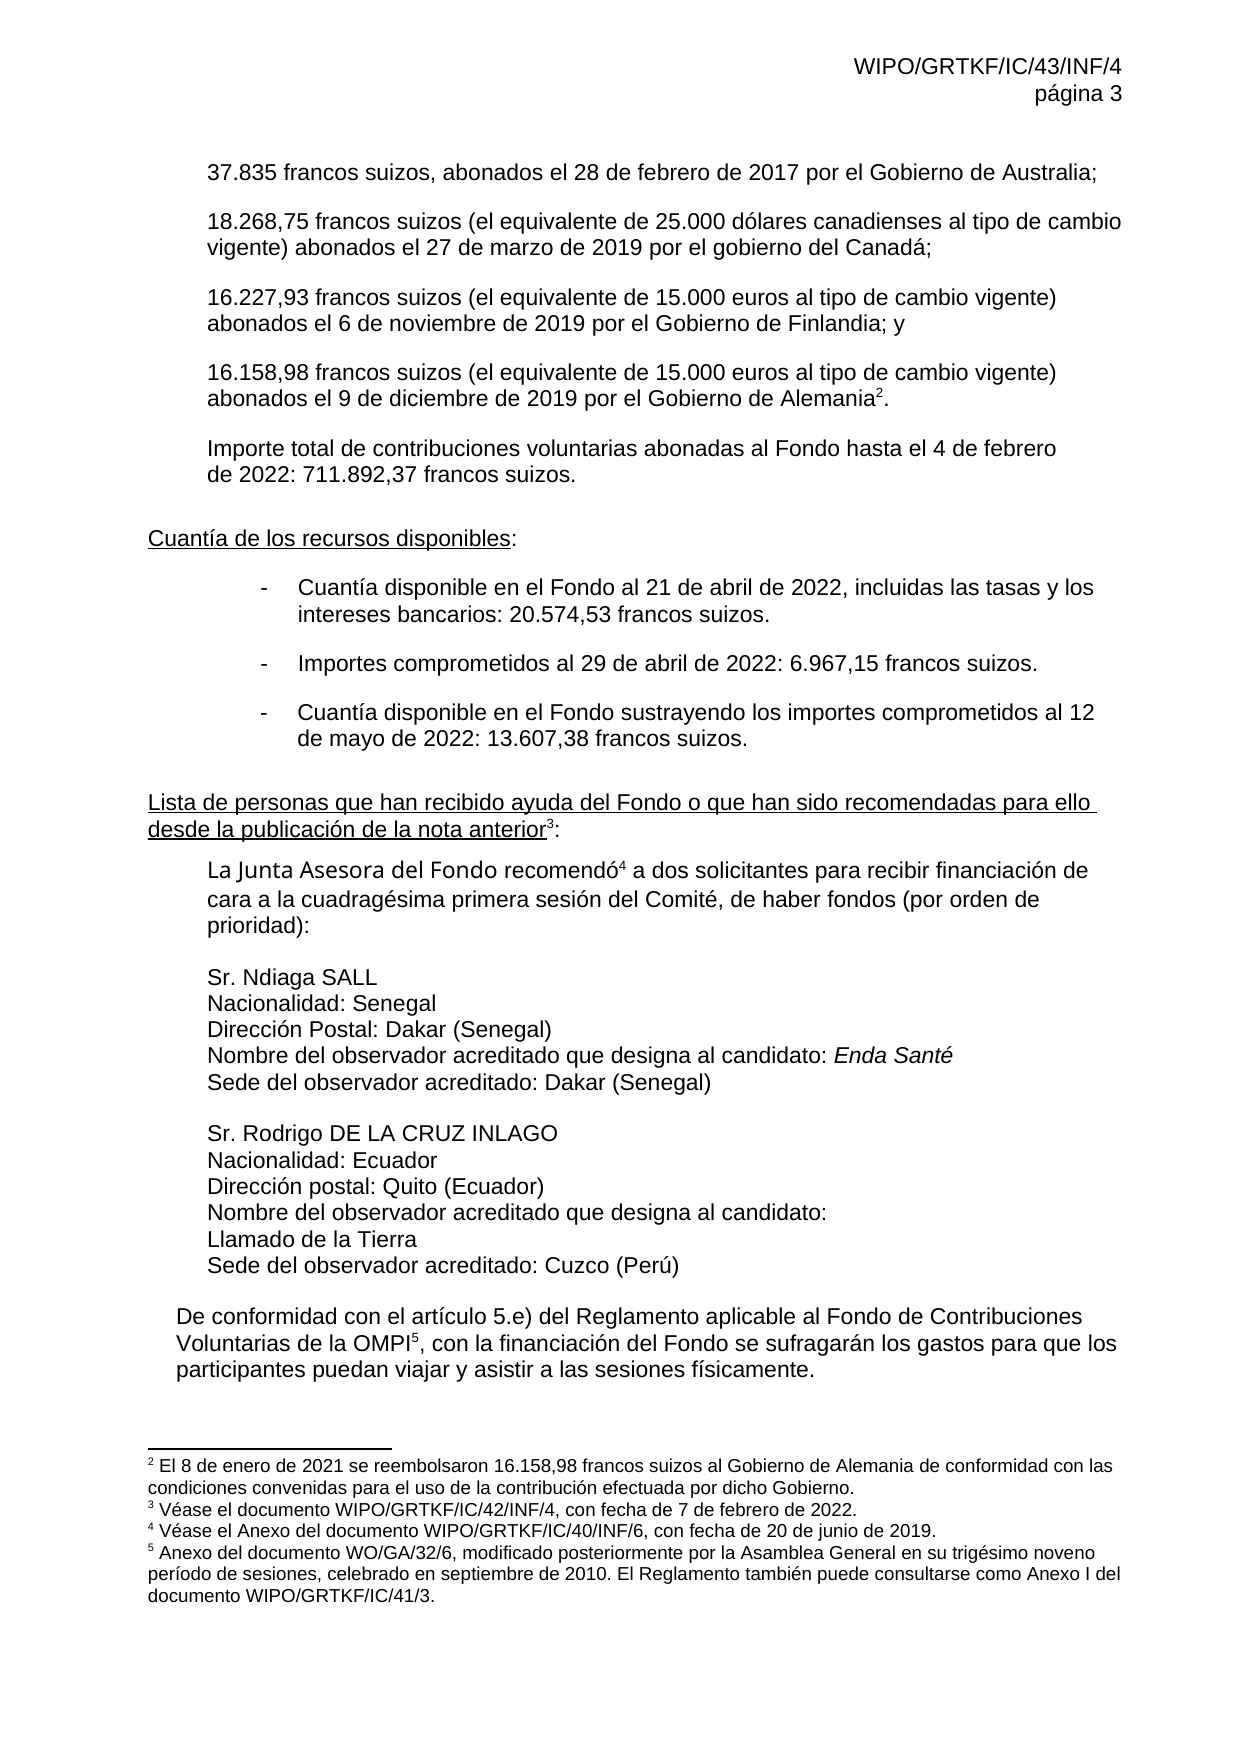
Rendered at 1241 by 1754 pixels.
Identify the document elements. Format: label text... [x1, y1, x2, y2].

text 37.835 francos suizos, abonados el 28 de febrero de 2017 por el Gobierno de Australia; [207, 158, 1122, 185]
text 18.268,75 francos suizos (el equivalente de 25.000 dólares canadienses al tipo de cambio vigente) abonados el 27 de marzo de 2019 por el gobierno del Canadá; [207, 208, 1122, 261]
text Lista de personas que han recibido ayuda del Fondo o que han sido recomendadas para ello desde la publicación de la nota anterior: [148, 789, 1122, 842]
text De conformidad con el artículo 5.e) del Reglamento aplicable al Fondo de Contribuciones Voluntarias de la OMPI, con la financiación del Fondo se sufragarán los gastos para que los participantes puedan viajar y asistir a las sesiones físicamente. [176, 1303, 1122, 1382]
text Dirección postal: Quito (Ecuador) [207, 1173, 1122, 1199]
text Nombre del observador acreditado que designa al candidato: Enda Santé [207, 1042, 1122, 1069]
text 16.227,93 francos suizos (el equivalente de 15.000 euros al tipo de cambio vigente) abonados el 6 de noviembre de 2019 por el Gobierno de Finlandia; y [207, 283, 1122, 336]
list Cuantía disponible en el Fondo sustrayendo los importes comprometidos al 12 de mayo de 2022: 13.607,38 francos suizos. [260, 699, 1122, 752]
text Sr. Rodrigo DE LA CRUZ INLAGO [207, 1120, 1122, 1147]
text Nombre del observador acreditado que designa al candidato: [207, 1199, 1122, 1226]
text Nacionalidad: Ecuador [207, 1147, 1122, 1173]
text Nacionalidad: Senegal [207, 990, 1122, 1016]
text Dirección Postal: Dakar (Senegal) [207, 1016, 1122, 1042]
text Sede del observador acreditado: Dakar (Senegal) [207, 1069, 1122, 1095]
text Cuantía de los recursos disponibles: [148, 525, 1122, 551]
text Sr. Ndiaga SALL [207, 963, 1122, 990]
text La Junta Asesora del Fondo recomendó a dos solicitantes para recibir financiación de cara a la cuadragésima primera sesión del Comité, de haber fondos (por orden de prioridad): [207, 854, 1122, 938]
text 16.158,98 francos suizos (el equivalente de 15.000 euros al tipo de cambio vigente) abonados el 9 de diciembre de 2019 por el Gobierno de Alemania. [207, 359, 1122, 412]
text Sede del observador acreditado: Cuzco (Perú) [207, 1252, 1122, 1278]
list Cuantía disponible en el Fondo al 21 de abril de 2022, incluidas las tasas y los intereses bancarios: 20.574,53 francos suizos. [260, 574, 1122, 627]
text Importe total de contribuciones voluntarias abonadas al Fondo hasta el 4 de febrero de 2022: 711.892,37 francos suizos. [207, 435, 1122, 487]
list Importes comprometidos al 29 de abril de 2022: 6.967,15 francos suizos. [260, 650, 1122, 676]
text Llamado de la Tierra [207, 1226, 1122, 1252]
